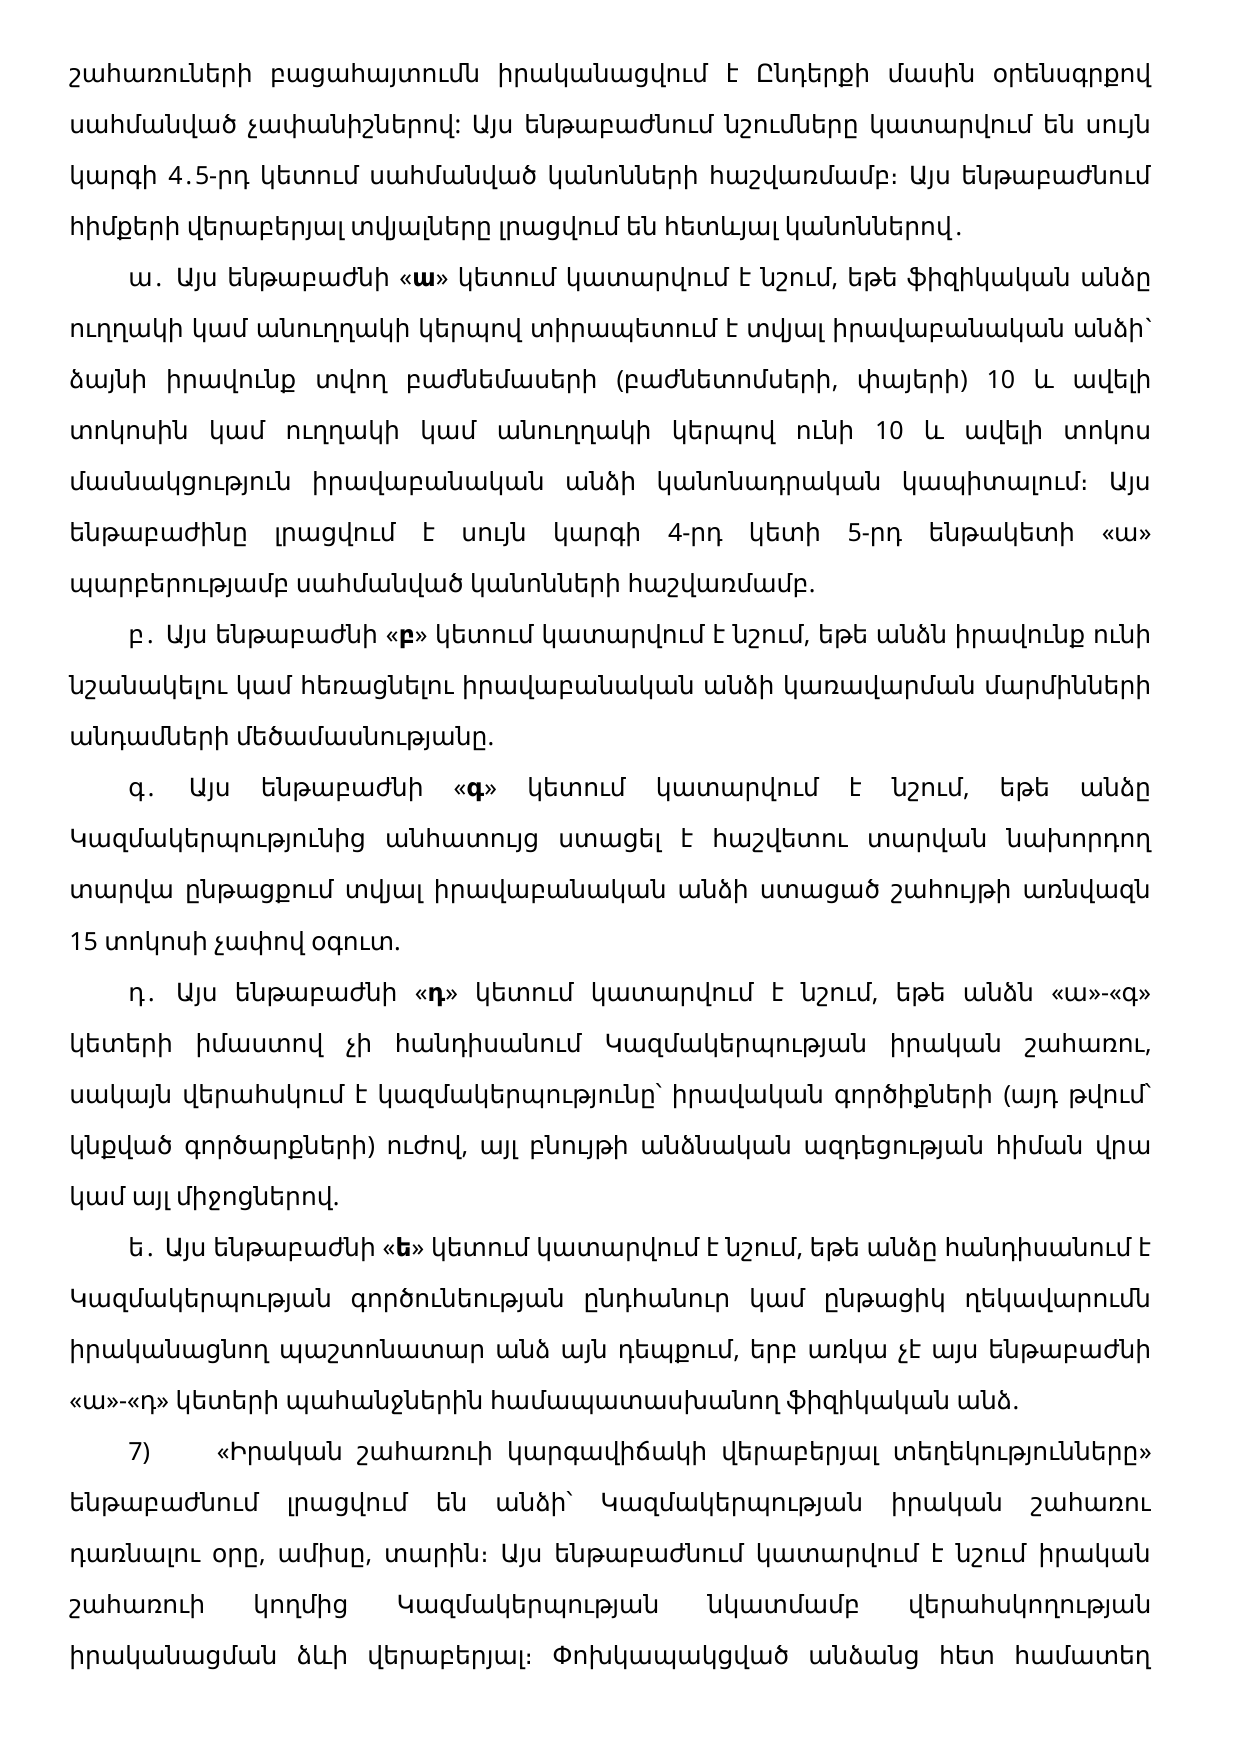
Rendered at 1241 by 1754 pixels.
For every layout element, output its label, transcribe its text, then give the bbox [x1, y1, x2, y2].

text գ․ Այս ենթաբաժնի «գ» կետում կատարվում է նշում, եթե անձը Կազմակերպությունից անհատույց ստացել է հաշվետու տարվան նախորդող տարվա ընթացքում տվյալ իրավաբանական անձի ստացած շահույթի առնվազն 15 տոկոսի չափով օգուտ. [69, 770, 1152, 957]
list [69, 56, 1152, 243]
text ա․ Այս ենթաբաժնի «ա» կետում կատարվում է նշում, եթե ֆիզիկական անձը ուղղակի կամ անուղղակի կերպով տիրապետում է տվյալ իրավաբանական անձի` ձայնի իրավունք տվող բաժնեմասերի (բաժնետոմսերի, փայերի) 10 և ավելի տոկոսին կամ ուղղակի կամ անուղղակի կերպով ունի 10 և ավելի տոկոս մասնակցություն իրավաբանական անձի կանոնադրական կապիտալում։ Այս ենթաբաժինը լրացվում է սույն կարգի 4-րդ կետի 5-րդ ենթակետի «ա» պարբերությամբ սահմանված կանոնների հաշվառմամբ. [69, 260, 1152, 600]
text դ․ Այս ենթաբաժնի «դ» կետում կատարվում է նշում, եթե անձն «ա»-«գ» կետերի իմաստով չի հանդիսանում Կազմակերպության իրական շահառու, սակայն վերահսկում է կազմակերպությունը՝ իրավական գործիքների (այդ թվում՝ կնքված գործարքների) ուժով, այլ բնույթի անձնական ազդեցության հիման վրա կամ այլ միջոցներով. [69, 974, 1152, 1212]
text ե․ Այս ենթաբաժնի «ե» կետում կատարվում է նշում, եթե անձը հանդիսանում է Կազմակերպության գործունեության ընդհանուր կամ ընթացիկ ղեկավարումն իրականացնող պաշտոնատար անձ այն դեպքում, երբ առկա չէ այս ենթաբաժնի «ա»-«դ» կետերի պահանջներին համապատասխանող ֆիզիկական անձ. [69, 1229, 1152, 1417]
text բ․ Այս ենթաբաժնի «բ» կետում կատարվում է նշում, եթե անձն իրավունք ունի նշանակելու կամ հեռացնելու իրավաբանական անձի կառավարման մարմինների անդամների մեծամասնությանը. [69, 617, 1152, 753]
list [69, 1434, 1152, 1672]
